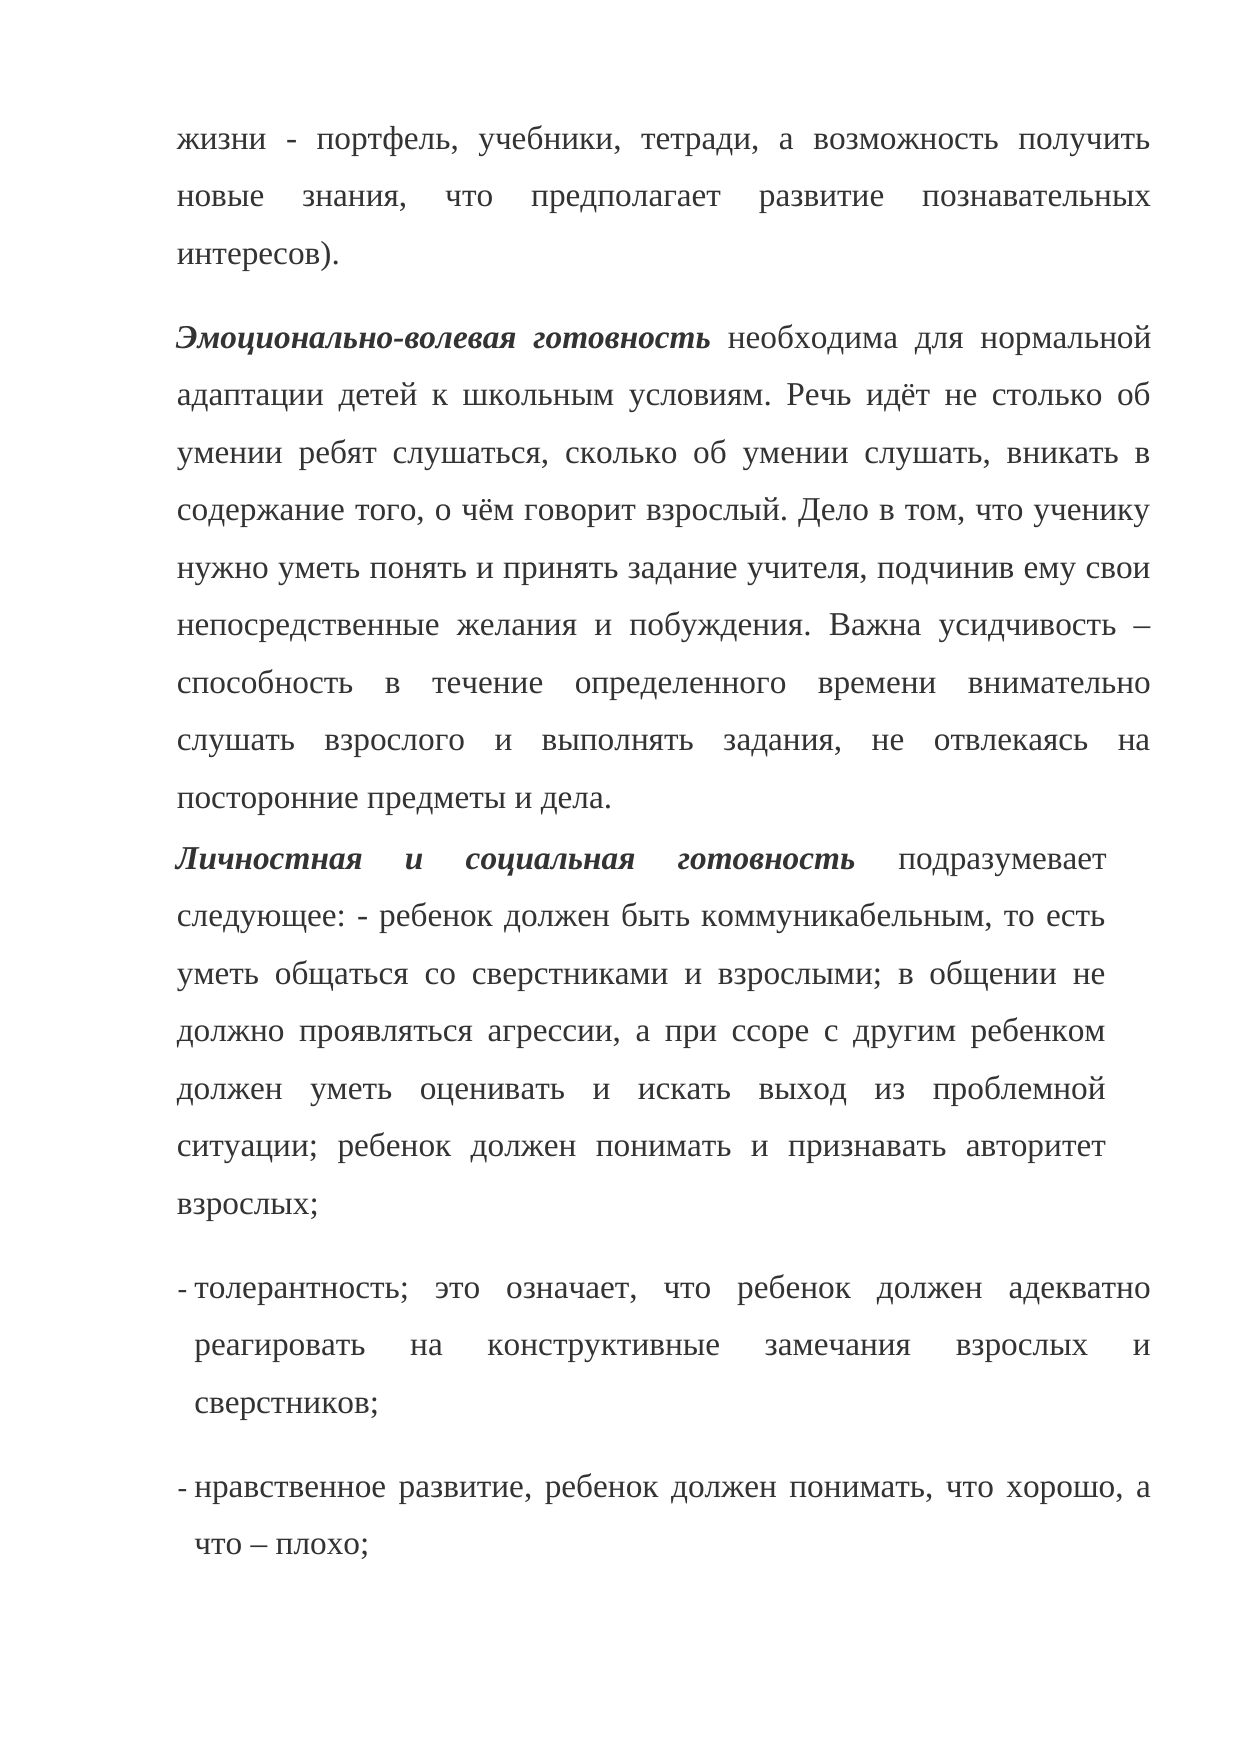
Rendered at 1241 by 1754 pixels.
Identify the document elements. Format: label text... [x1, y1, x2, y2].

list нравственное развитие, ребенок должен понимать, что хорошо, а что – плохо; [177, 1466, 1152, 1562]
list толерантность; это означает, что ребенок должен адекватно реагировать на конструктивные замечания взрослых и сверстников; [177, 1267, 1152, 1420]
text Личностная и социальная готовность подразумевает следующее: - ребенок должен быть коммуникабельным, то есть уметь общаться со сверстниками и взрослыми; в общении не должно проявляться агрессии, а при ссоре с другим ребенком должен уметь оценивать и искать выход из проблемной ситуации; ребенок должен понимать и признавать авторитет взрослых; [176, 838, 1107, 1221]
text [176, 118, 1152, 271]
text Эмоционально-волевая готовность необходима для нормальной адаптации детей к школьным условиям. Речь идёт не столько об умении ребят слушаться, сколько об умении слушать, вникать в содержание того, о чём говорит взрослый. Дело в том, что ученику нужно уметь понять и принять задание учителя, подчинив ему свои непосредственные желания и побуждения. Важна усидчивость – способность в течение определенного времени внимательно слушать взрослого и выполнять задания, не отвлекаясь на посторонние предметы и дела. [176, 317, 1152, 815]
